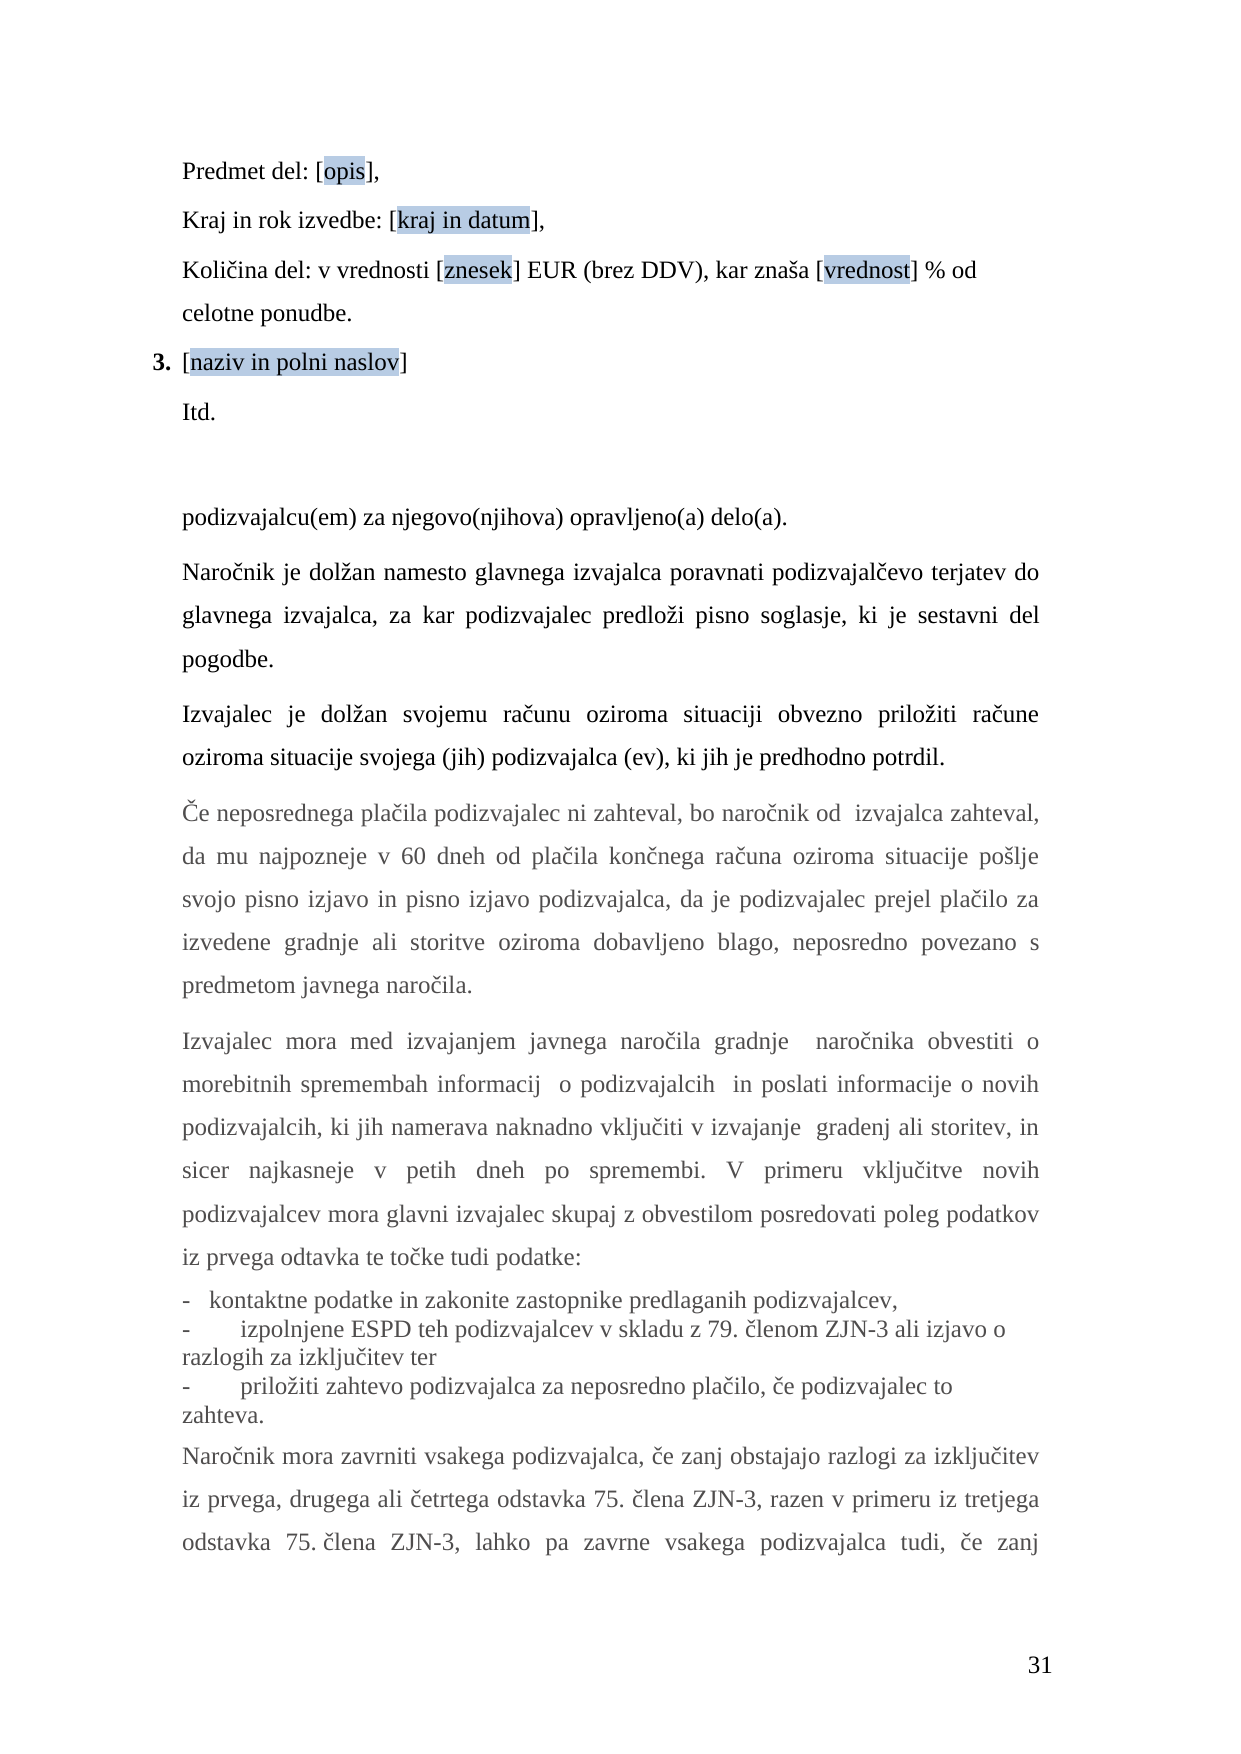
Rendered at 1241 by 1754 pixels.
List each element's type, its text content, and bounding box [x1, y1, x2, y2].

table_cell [175, 150, 1047, 1556]
table_cell 4.2. [93, 150, 174, 1556]
